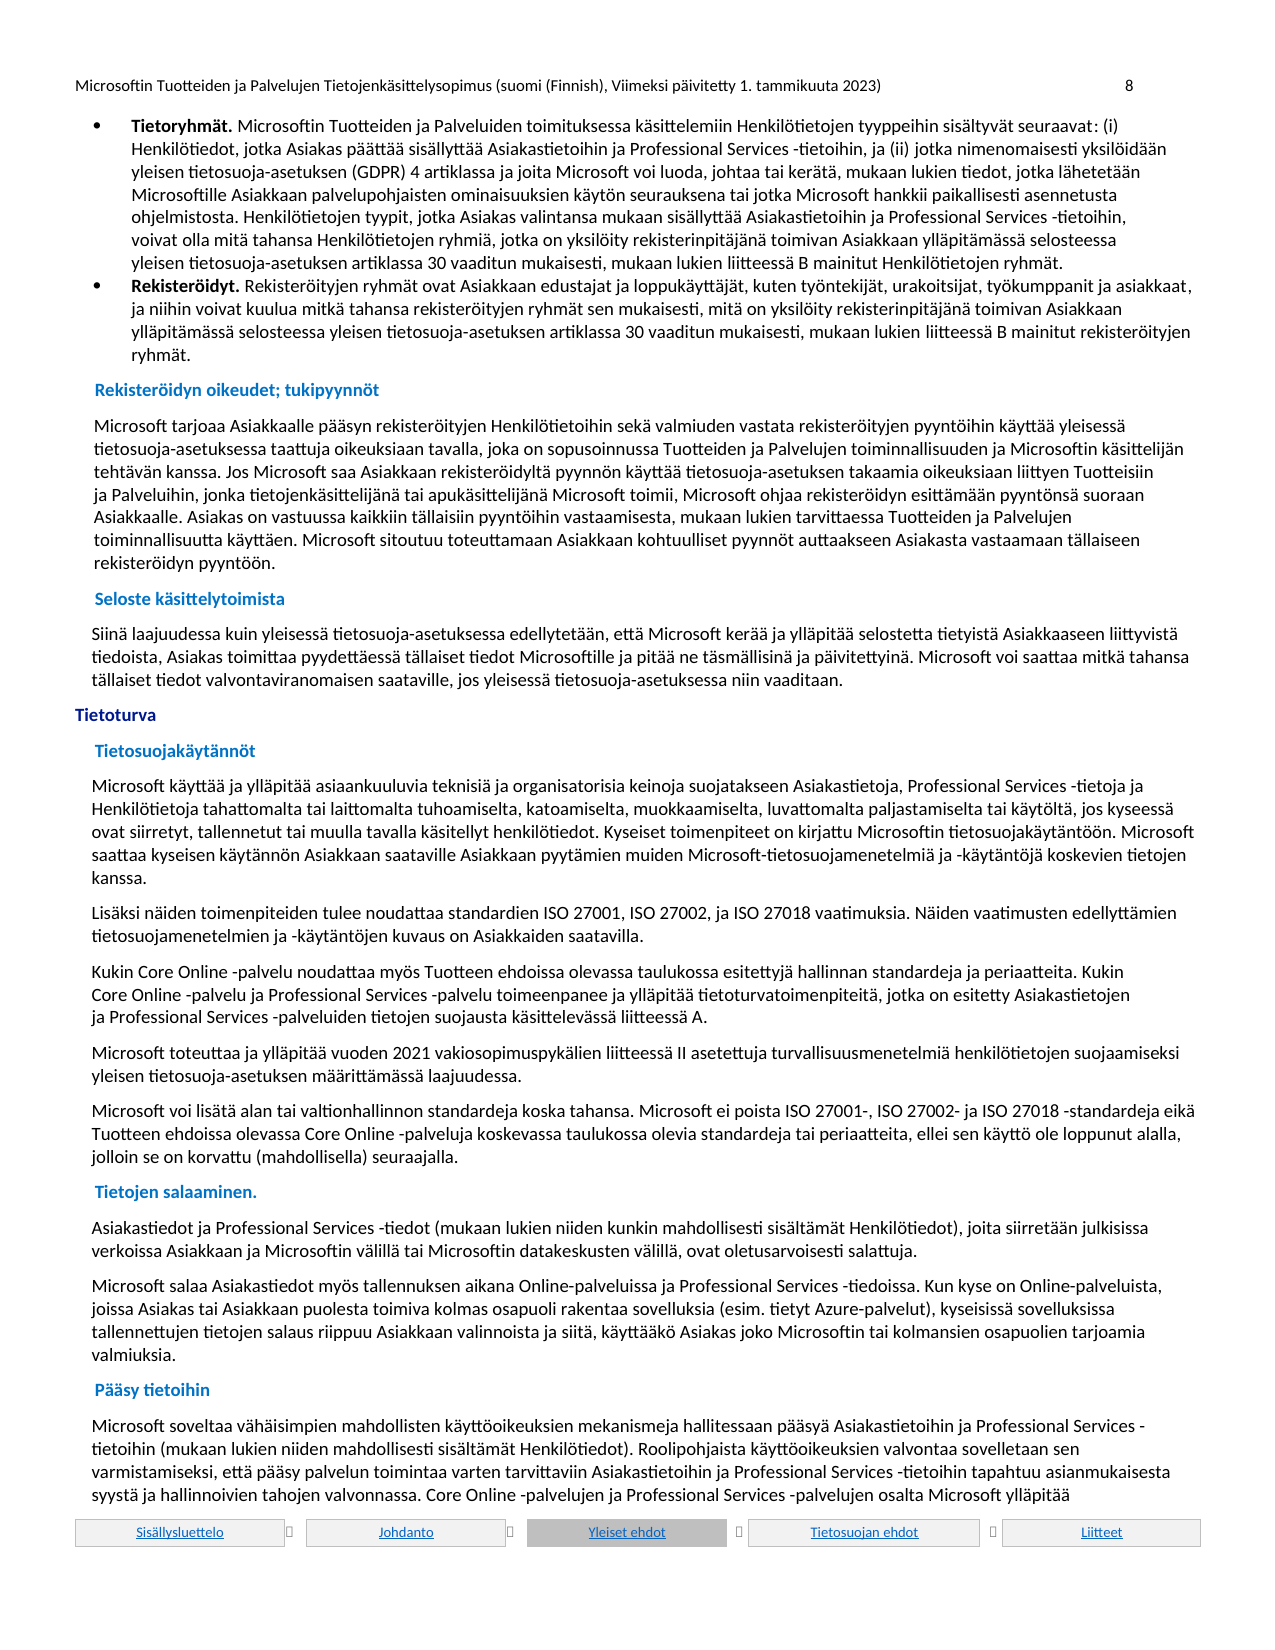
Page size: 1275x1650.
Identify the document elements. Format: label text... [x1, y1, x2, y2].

list Pääsy tietoihin [94, 1379, 1200, 1402]
list Microsoft toteuttaa ja ylläpitää vuoden 2021 vakiosopimuspykälien liitteessä II asetettuja turvallisuusmenetelmiä henkilötietojen suojaamiseksi yleisen tietosuoja-asetuksen määrittämässä laajuudessa. [91, 1041, 1200, 1087]
list Asiakastiedot ja Professional Services -tiedot (mukaan lukien niiden kunkin mahdollisesti sisältämät Henkilötiedot), joita siirretään julkisissa verkoissa Asiakkaan ja Microsoftin välillä tai Microsoftin datakeskusten välillä, ovat oletusarvoisesti salattuja. [91, 1216, 1200, 1262]
list Microsoft salaa Asiakastiedot myös tallennuksen aikana Online-palveluissa ja Professional Services -tiedoissa. Kun kyse on Online-palveluista, joissa Asiakas tai Asiakkaan puolesta toimiva kolmas osapuoli rakentaa sovelluksia (esim. tietyt Azure-palvelut), kyseisissä sovelluksissa tallennettujen tietojen salaus riippuu Asiakkaan valinnoista ja siitä, käyttääkö Asiakas joko Microsoftin tai kolmansien osapuolien tarjoamia valmiuksia. [91, 1274, 1200, 1366]
list Siinä laajuudessa kuin yleisessä tietosuoja-asetuksessa edellytetään, että Microsoft kerää ja ylläpitää selostetta tietyistä Asiakkaaseen liittyvistä tiedoista, Asiakas toimittaa pyydettäessä tällaiset tiedot Microsoftille ja pitää ne täsmällisinä ja päivitettyinä. Microsoft voi saattaa mitkä tahansa tällaiset tiedot valvontaviranomaisen saataville, jos yleisessä tietosuoja-asetuksessa niin vaaditaan. [91, 622, 1200, 691]
list Kukin Core Online -palvelu noudattaa myös Tuotteen ehdoissa olevassa taulukossa esitettyjä hallinnan standardeja ja periaatteita. Kukin Core Online -palvelu ja Professional Services -palvelu toimeenpanee ja ylläpitää tietoturvatoimenpiteitä, jotka on esitetty Asiakastietojen ja Professional Services -palveluiden tietojen suojausta käsittelevässä liitteessä A. [91, 960, 1200, 1029]
list Lisäksi näiden toimenpiteiden tulee noudattaa standardien ISO 27001, ISO 27002, ja ISO 27018 vaatimuksia. Näiden vaatimusten edellyttämien tietosuojamenetelmien ja -käytäntöjen kuvaus on Asiakkaiden saatavilla. [91, 902, 1200, 947]
list Rekisteröidyt. Rekisteröityjen ryhmät ovat Asiakkaan edustajat ja loppukäyttäjät, kuten työntekijät, urakoitsijat, työkumppanit ja asiakkaat, ja niihin voivat kuulua mitkä tahansa rekisteröityjen ryhmät sen mukaisesti, mitä on yksilöity rekisterinpitäjänä toimivan Asiakkaan ylläpitämässä selosteessa yleisen tietosuoja-asetuksen artiklassa 30 vaaditun mukaisesti, mukaan lukien liitteessä B mainitut rekisteröityjen ryhmät. [94, 274, 1200, 366]
list Tietosuojakäytännöt [94, 739, 1200, 762]
list Tietoryhmät. Microsoftin Tuotteiden ja Palveluiden toimituksessa käsittelemiin Henkilötietojen tyyppeihin sisältyvät seuraavat: (i) Henkilötiedot, jotka Asiakas päättää sisällyttää Asiakastietoihin ja Professional Services -tietoihin, ja (ii) jotka nimenomaisesti yksilöidään yleisen tietosuoja-asetuksen (GDPR) 4 artiklassa ja joita Microsoft voi luoda, johtaa tai kerätä, mukaan lukien tiedot, jotka lähetetään Microsoftille Asiakkaan palvelupohjaisten ominaisuuksien käytön seurauksena tai jotka Microsoft hankkii paikallisesti asennetusta ohjelmistosta. Henkilötietojen tyypit, jotka Asiakas valintansa mukaan sisällyttää Asiakastietoihin ja Professional Services -tietoihin, voivat olla mitä tahansa Henkilötietojen ryhmiä, jotka on yksilöity rekisterinpitäjänä toimivan Asiakkaan ylläpitämässä selosteessa yleisen tietosuoja-asetuksen artiklassa 30 vaaditun mukaisesti, mukaan lukien liitteessä B mainitut Henkilötietojen ryhmät. [94, 114, 1200, 274]
list Seloste käsittelytoimista [94, 587, 1200, 610]
list Microsoft käyttää ja ylläpitää asiaankuuluvia teknisiä ja organisatorisia keinoja suojatakseen Asiakastietoja, Professional Services -tietoja ja Henkilötietoja tahattomalta tai laittomalta tuhoamiselta, katoamiselta, muokkaamiselta, luvattomalta paljastamiselta tai käytöltä, jos kyseessä ovat siirretyt, tallennetut tai muulla tavalla käsitellyt henkilötiedot. Kyseiset toimenpiteet on kirjattu Microsoftin tietosuojakäytäntöön. Microsoft saattaa kyseisen käytännön Asiakkaan saataville Asiakkaan pyytämien muiden Microsoft-tietosuojamenetelmiä ja -käytäntöjä koskevien tietojen kanssa. [91, 774, 1200, 889]
list Microsoft voi lisätä alan tai valtionhallinnon standardeja koska tahansa. Microsoft ei poista ISO 27001-, ISO 27002- ja ISO 27018 -standardeja eikä Tuotteen ehdoissa olevassa Core Online -palveluja koskevassa taulukossa olevia standardeja tai periaatteita, ellei sen käyttö ole loppunut alalla, jolloin se on korvattu (mahdollisella) seuraajalla. [91, 1099, 1200, 1168]
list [91, 1414, 1200, 1506]
subtitle Tietoturva [75, 704, 1200, 727]
list Microsoft tarjoaa Asiakkaalle pääsyn rekisteröityjen Henkilötietoihin sekä valmiuden vastata rekisteröityjen pyyntöihin käyttää yleisessä tietosuoja-asetuksessa taattuja oikeuksiaan tavalla, joka on sopusoinnussa Tuotteiden ja Palvelujen toiminnallisuuden ja Microsoftin käsittelijän tehtävän kanssa. Jos Microsoft saa Asiakkaan rekisteröidyltä pyynnön käyttää tietosuoja-asetuksen takaamia oikeuksiaan liittyen Tuotteisiin ja Palveluihin, jonka tietojenkäsittelijänä tai apukäsittelijänä Microsoft toimii, Microsoft ohjaa rekisteröidyn esittämään pyyntönsä suoraan Asiakkaalle. Asiakas on vastuussa kaikkiin tällaisiin pyyntöihin vastaamisesta, mukaan lukien tarvittaessa Tuotteiden ja Palvelujen toiminnallisuutta käyttäen. Microsoft sitoutuu toteuttamaan Asiakkaan kohtuulliset pyynnöt auttaakseen Asiakasta vastaamaan tällaiseen rekisteröidyn pyyntöön. [94, 414, 1200, 574]
list Rekisteröidyn oikeudet; tukipyynnöt [94, 379, 1200, 402]
list Tietojen salaaminen. [94, 1181, 1200, 1204]
